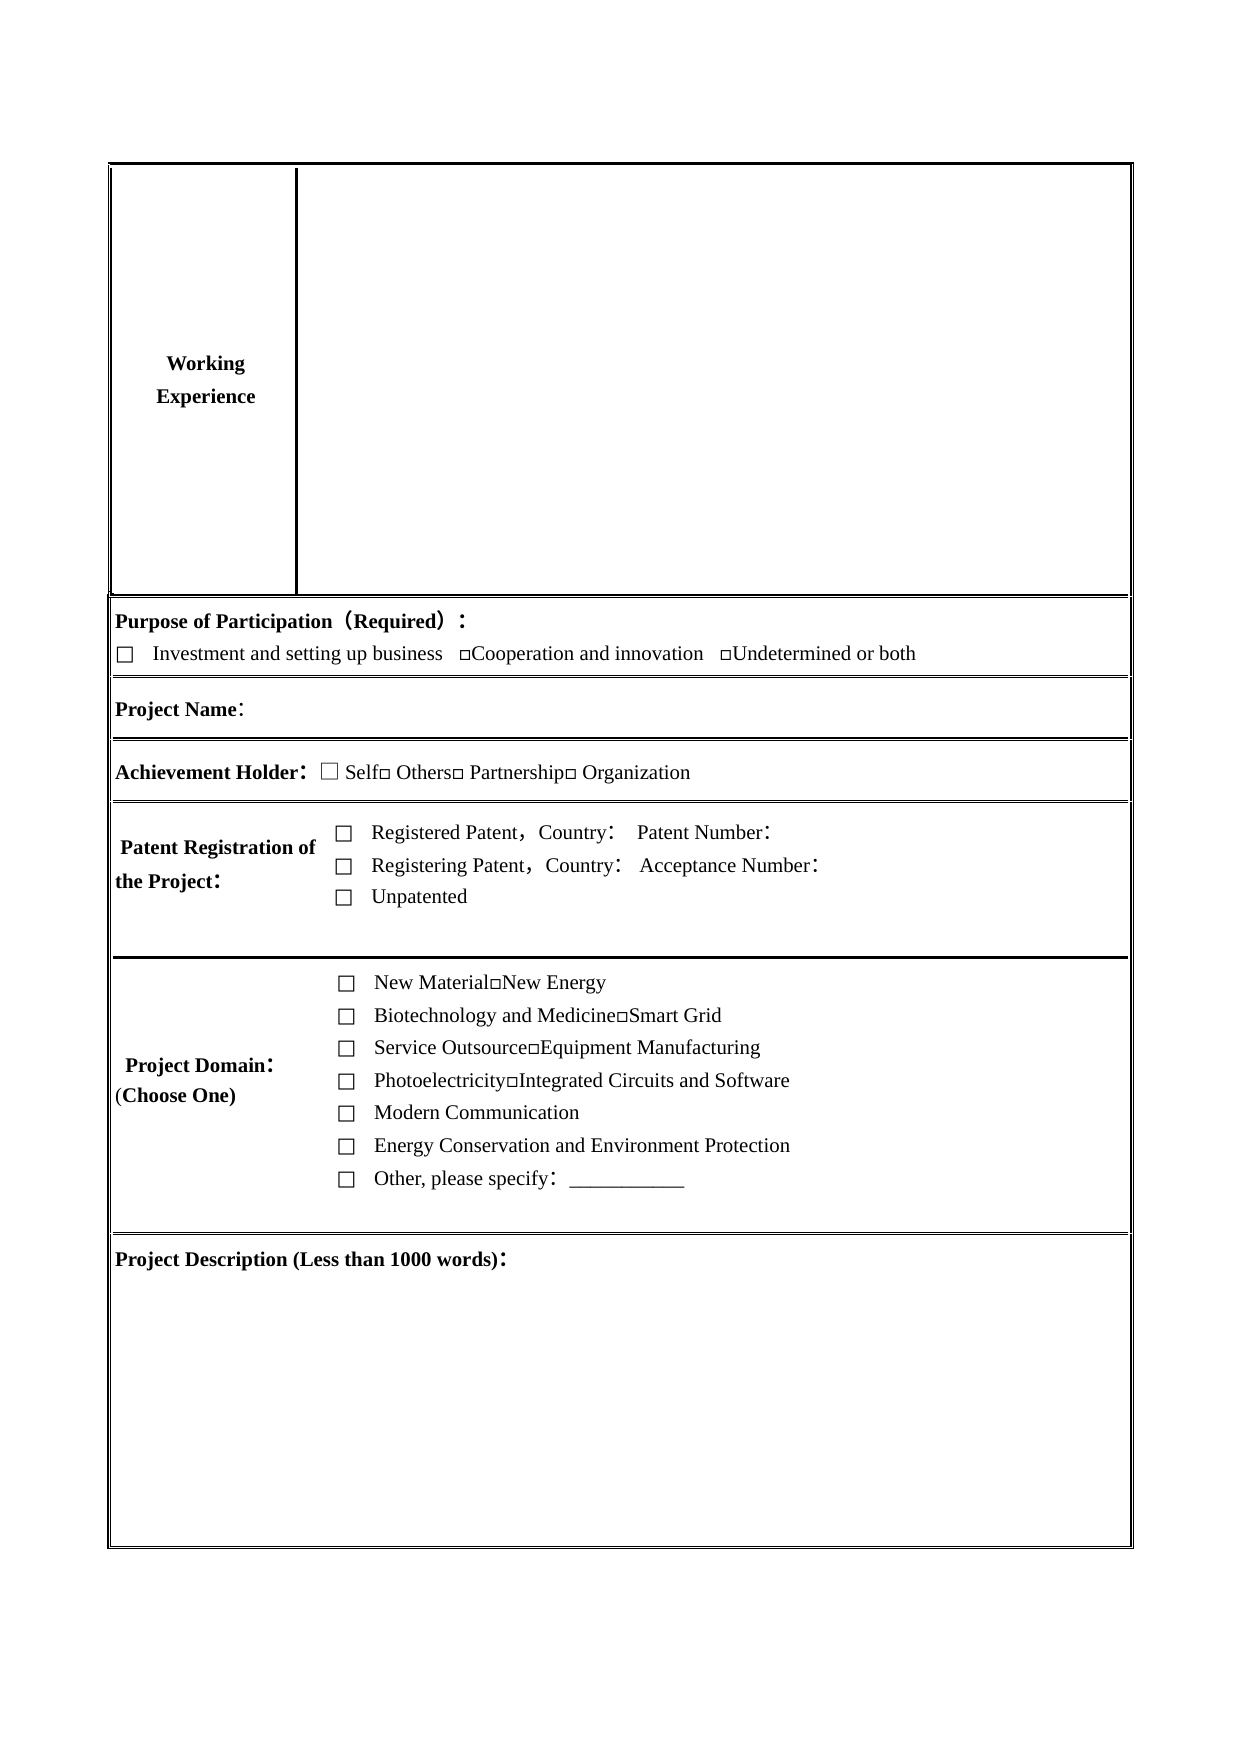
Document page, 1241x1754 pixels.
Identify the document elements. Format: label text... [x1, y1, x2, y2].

table_cell Achievement Holder：□ Self□ Others□ Partnership□ Organization [111, 737, 1131, 800]
table_cell [296, 165, 1130, 594]
table_cell Project Description (Less than 1000 words)： [109, 1232, 1132, 1546]
table_cell Purpose of Participation（Required）： Investment and setting up business □Cooperation and innovation □Undetermined or both [111, 594, 1131, 675]
table_cell [109, 800, 1132, 956]
table_cell Working Experience [110, 165, 296, 594]
table_cell Project Name： [109, 675, 1132, 737]
table_cell [111, 956, 1130, 1232]
